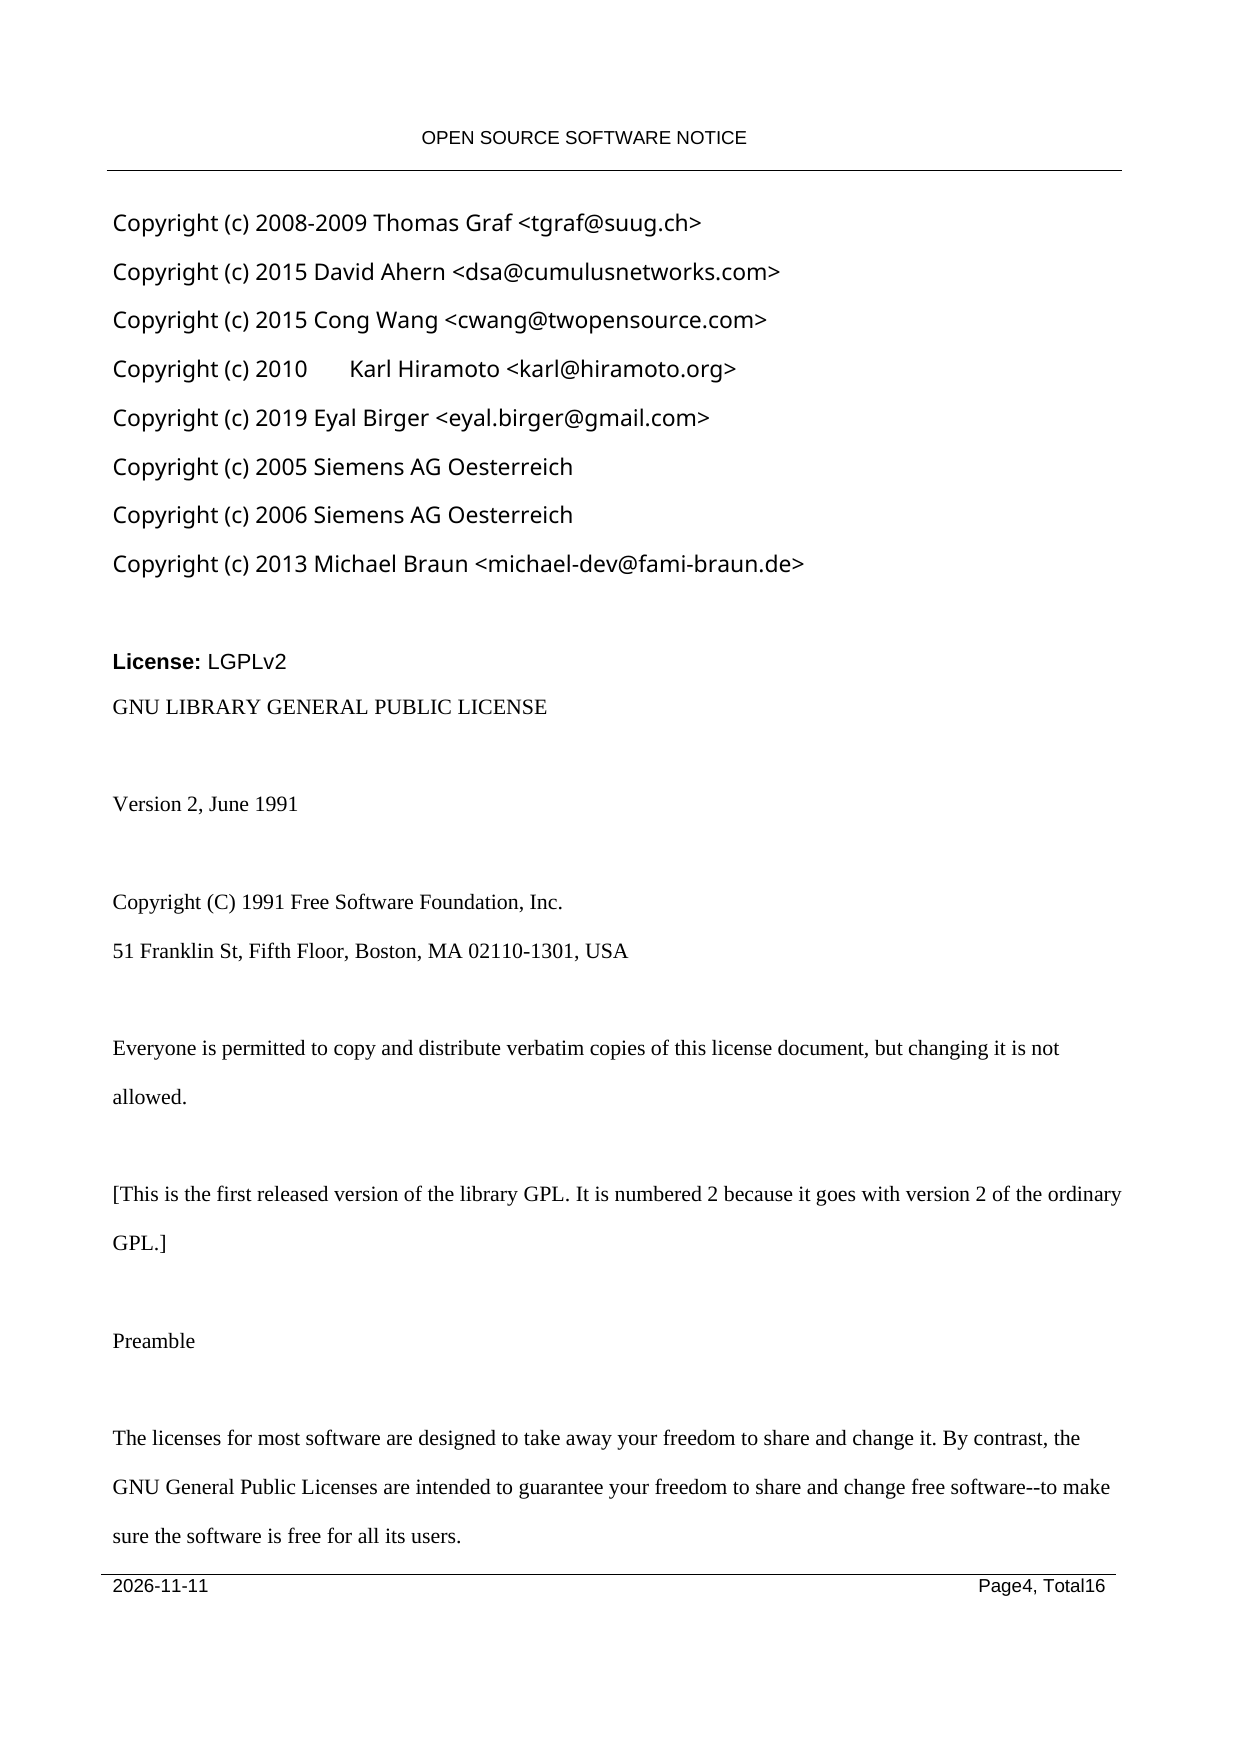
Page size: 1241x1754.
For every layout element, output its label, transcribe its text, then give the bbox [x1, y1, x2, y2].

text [112, 690, 1128, 1551]
text License: LGPLv2 [112, 645, 1128, 678]
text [112, 206, 1128, 629]
